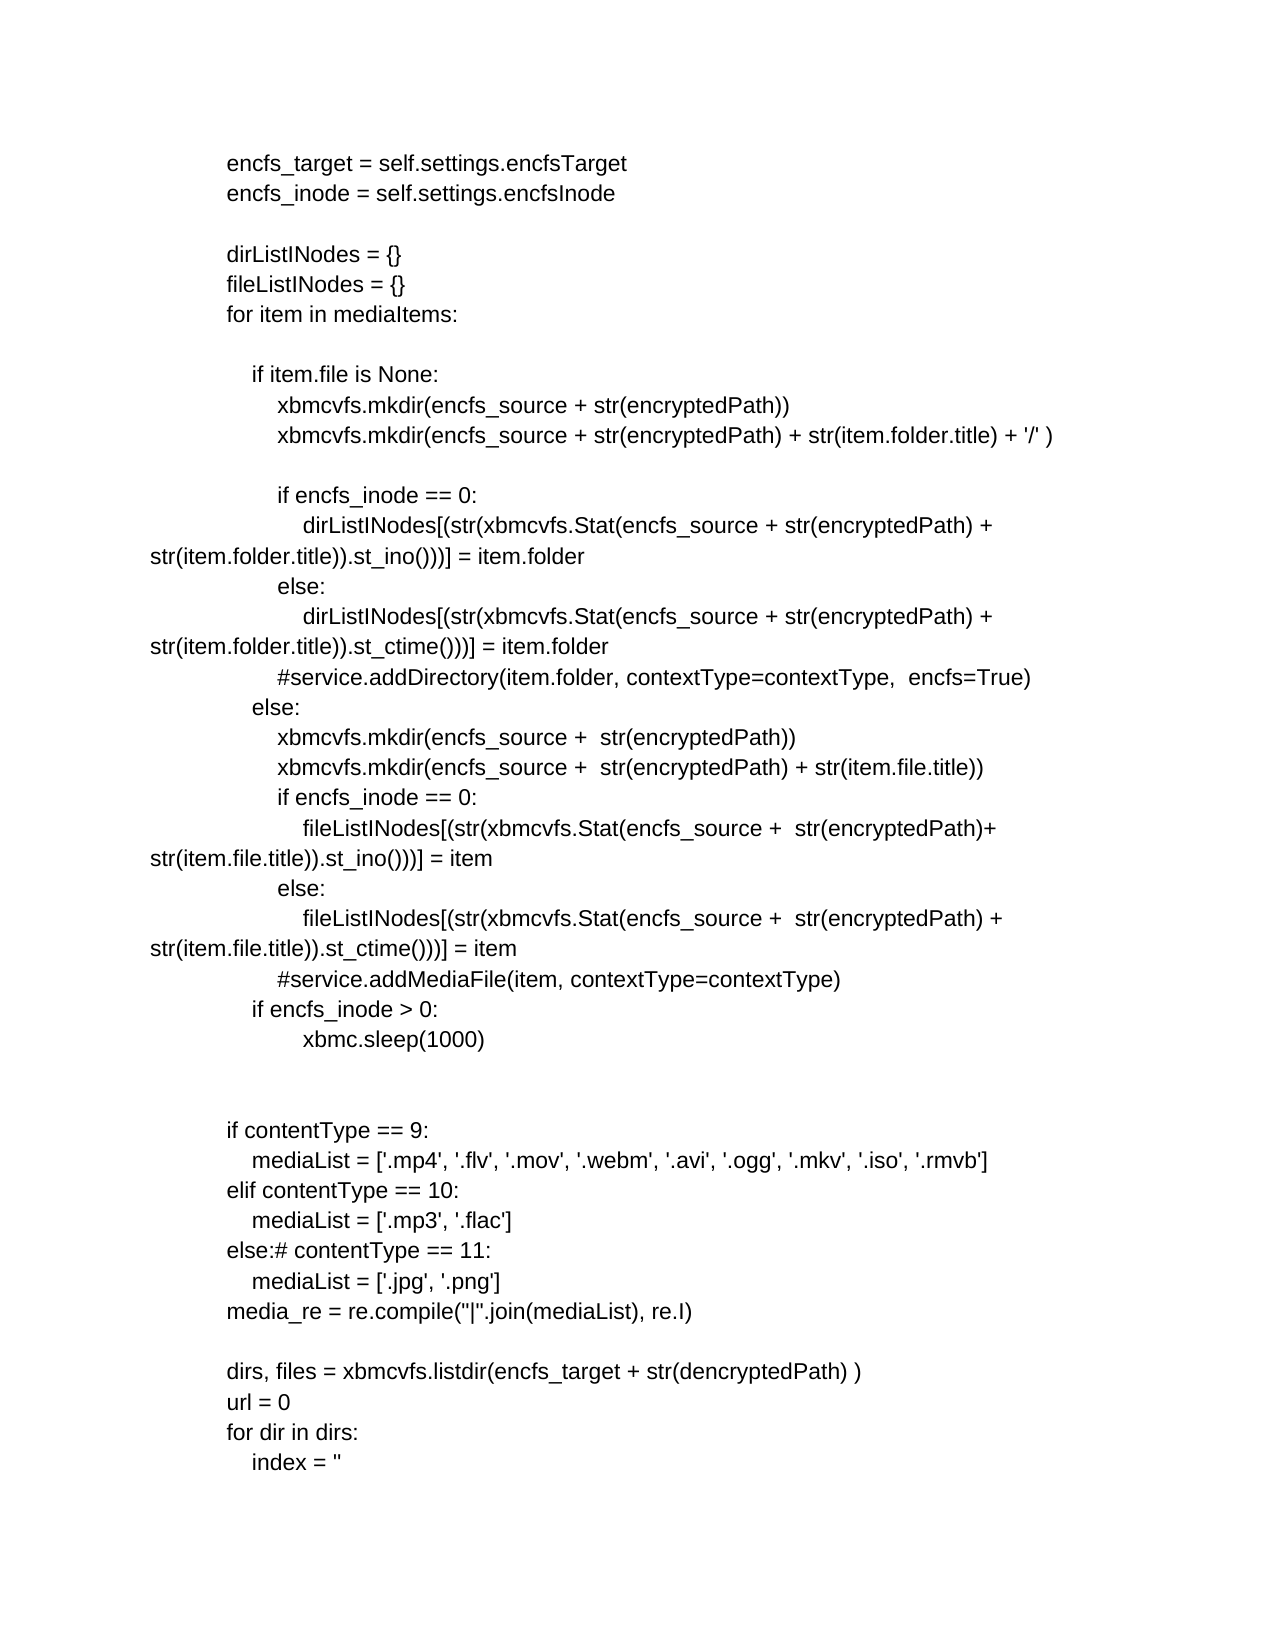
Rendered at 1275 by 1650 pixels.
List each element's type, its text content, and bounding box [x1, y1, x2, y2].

text encfs_target = self.settings.encfsTarget [150, 150, 1125, 176]
text xbmc.sleep(1000) [150, 1026, 1125, 1052]
text if encfs_inode == 0: [150, 784, 1125, 811]
text fileListINodes[(str(xbmcvfs.Stat(encfs_source + str(encryptedPath) + str(item.file.title)).st_ctime()))] = item [150, 905, 1125, 962]
text else: [150, 694, 1125, 720]
text dirs, files = xbmcvfs.listdir(encfs_target + str(dencryptedPath) ) [150, 1358, 1125, 1385]
text else: [150, 573, 1125, 599]
text dirListINodes = {} [150, 241, 1125, 267]
text if encfs_inode > 0: [150, 996, 1125, 1022]
text index = '' [150, 1449, 1125, 1475]
text mediaList = ['.mp4', '.flv', '.mov', '.webm', '.avi', '.ogg', '.mkv', '.iso', '.rmvb'] [150, 1147, 1125, 1173]
text fileListINodes = {} [150, 271, 1125, 297]
text #service.addMediaFile(item, contextType=contextType) [150, 966, 1125, 992]
text mediaList = ['.mp3', '.flac'] [150, 1207, 1125, 1234]
text if item.file is None: [150, 361, 1125, 388]
text dirListINodes[(str(xbmcvfs.Stat(encfs_source + str(encryptedPath) + str(item.folder.title)).st_ctime()))] = item.folder [150, 603, 1125, 660]
text #service.addDirectory(item.folder, contextType=contextType, encfs=True) [150, 663, 1125, 690]
text url = 0 [150, 1388, 1125, 1415]
text encfs_inode = self.settings.encfsInode [150, 180, 1125, 207]
text for item in mediaItems: [150, 301, 1125, 327]
text xbmcvfs.mkdir(encfs_source + str(encryptedPath)) [150, 392, 1125, 418]
text elif contentType == 10: [150, 1177, 1125, 1203]
text else: [150, 875, 1125, 901]
text media_re = re.compile("|".join(mediaList), re.I) [150, 1298, 1125, 1324]
text if encfs_inode == 0: [150, 482, 1125, 509]
text mediaList = ['.jpg', '.png'] [150, 1268, 1125, 1294]
text if contentType == 9: [150, 1117, 1125, 1143]
text xbmcvfs.mkdir(encfs_source + str(encryptedPath) + str(item.file.title)) [150, 754, 1125, 781]
text for dir in dirs: [150, 1419, 1125, 1445]
text dirListINodes[(str(xbmcvfs.Stat(encfs_source + str(encryptedPath) + str(item.folder.title)).st_ino()))] = item.folder [150, 512, 1125, 569]
text xbmcvfs.mkdir(encfs_source + str(encryptedPath)) [150, 724, 1125, 750]
text else:# contentType == 11: [150, 1237, 1125, 1264]
text xbmcvfs.mkdir(encfs_source + str(encryptedPath) + str(item.folder.title) + '/' ) [150, 422, 1125, 448]
text fileListINodes[(str(xbmcvfs.Stat(encfs_source + str(encryptedPath)+ str(item.file.title)).st_ino()))] = item [150, 814, 1125, 871]
